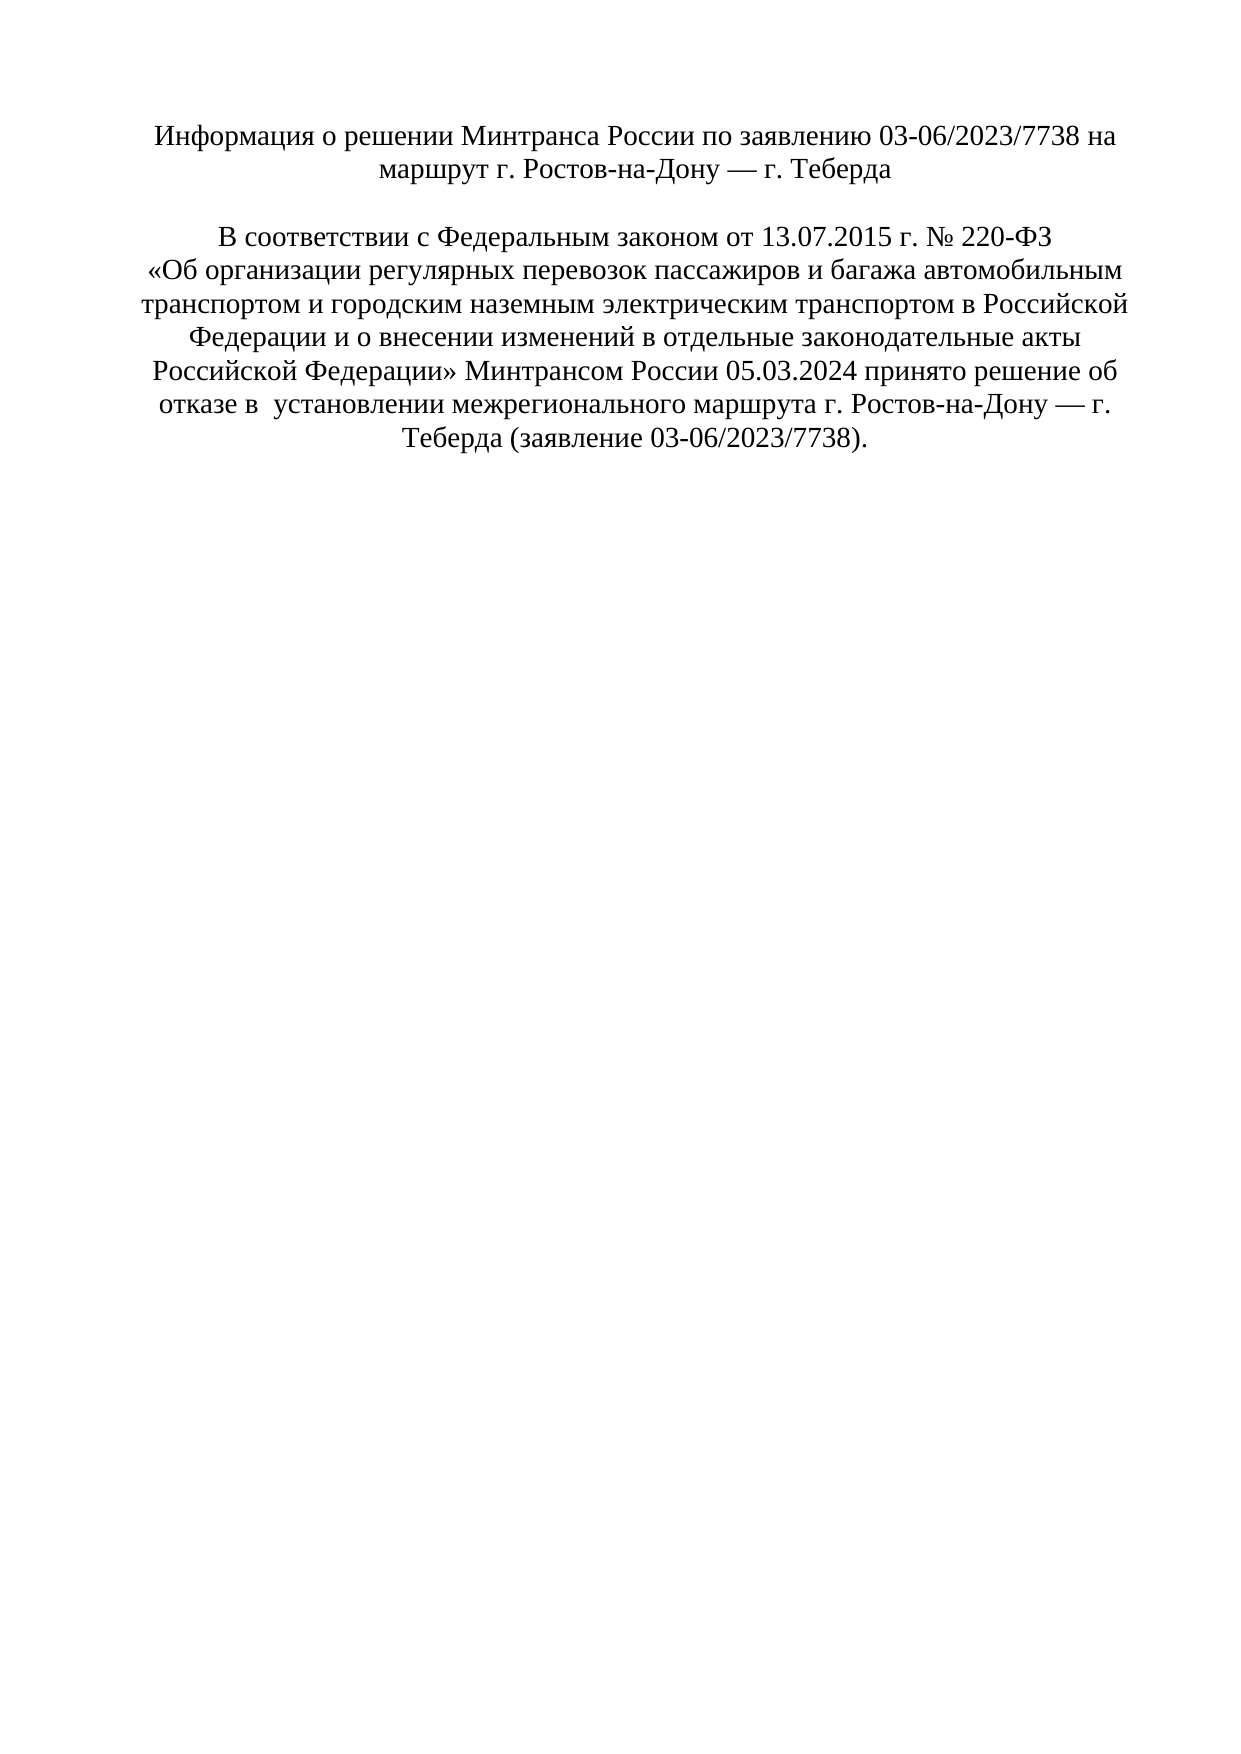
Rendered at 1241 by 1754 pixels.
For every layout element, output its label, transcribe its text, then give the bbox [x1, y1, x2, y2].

text В соответствии с Федеральным законом от 13.07.2015 г. № 220-ФЗ «Об организации регулярных перевозок пассажиров и багажа автомобильным транспортом и городским наземным электрическим транспортом в Российской Федерации и о внесении изменений в отдельные законодательные акты Российской Федерации» Минтрансом России 05.03.2024 принято решение об отказе в установлении межрегионального маршрута г. Ростов-на-Дону — г. Теберда (заявление 03-06/2023/7738). [118, 219, 1152, 453]
text Информация о решении Минтранса России по заявлению 03-06/2023/7738 на маршрут г. Ростов-на-Дону — г. Теберда [118, 118, 1152, 185]
